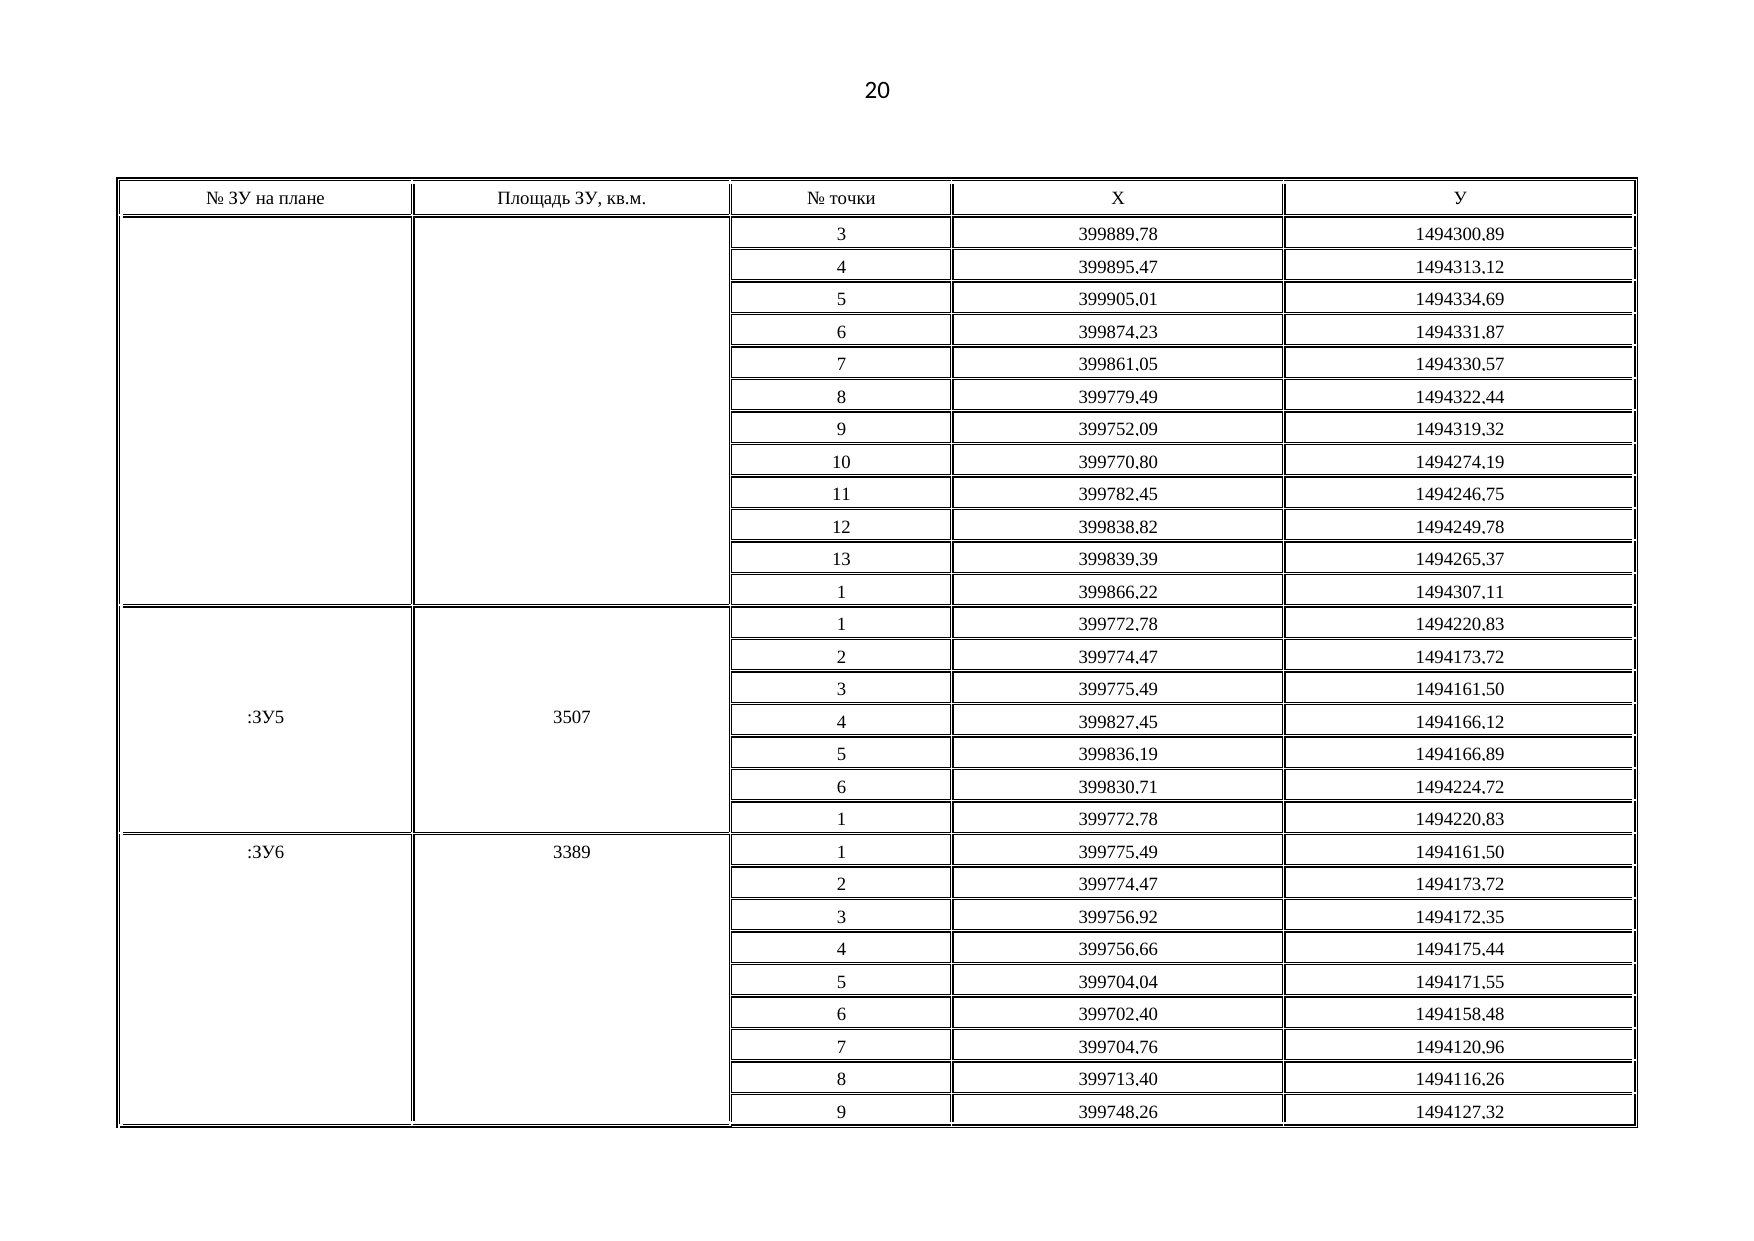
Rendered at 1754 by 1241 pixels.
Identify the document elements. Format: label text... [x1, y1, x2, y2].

table_cell 1494331,87 [1286, 311, 1636, 344]
table_cell 1 [732, 575, 950, 604]
table_cell 399704,76 [954, 1030, 1282, 1059]
table_cell 3 [732, 900, 950, 929]
table_cell 399874,23 [954, 315, 1282, 344]
table_cell 1494224,72 [1286, 766, 1636, 799]
table_cell 1494166,12 [1286, 701, 1636, 734]
table_cell 6 [732, 315, 950, 344]
table_header Площадь ЗУ, кв.м. [413, 179, 730, 214]
table_cell 6 [732, 770, 950, 799]
table_cell 399770,80 [954, 445, 1282, 474]
table_cell 399704,04 [954, 965, 1282, 994]
table_cell 1494220,83 [1284, 604, 1636, 636]
table_cell :ЗУ6 [118, 831, 413, 1124]
table_cell 1494300,89 [1284, 214, 1636, 246]
table_cell 1494120,96 [1286, 1026, 1636, 1059]
table_cell 7 [732, 1030, 950, 1059]
table_cell 1494158,48 [1284, 994, 1636, 1026]
table_cell 1494173,72 [1284, 864, 1636, 896]
table_cell 9 [732, 413, 950, 441]
table_cell 2 [732, 640, 950, 669]
table_cell 1494334,69 [1284, 279, 1636, 311]
table_cell 4 [732, 933, 950, 961]
table_cell 1494116,26 [1284, 1059, 1636, 1091]
table_cell 399775,49 [954, 673, 1282, 701]
table_cell 1494171,55 [1286, 961, 1636, 994]
table_cell 399752,09 [954, 413, 1282, 441]
table_cell 399772,78 [954, 803, 1282, 831]
table_cell 1494249,78 [1286, 506, 1636, 539]
table_cell 3389 [413, 835, 730, 1124]
table_cell 1494265,37 [1284, 539, 1636, 571]
table_cell 3507 [415, 608, 729, 831]
table_cell 399889,78 [954, 218, 1282, 246]
table_cell 12 [732, 510, 950, 539]
table_cell 5 [732, 738, 950, 766]
table_cell 1494322,44 [1286, 376, 1636, 409]
table_cell 399827,45 [954, 705, 1282, 734]
table_cell 8 [732, 380, 950, 409]
table_cell 399779,49 [954, 380, 1282, 409]
table_cell 1494307,11 [1286, 571, 1636, 604]
table_cell 3 [732, 673, 950, 701]
table_cell 1 [732, 803, 950, 831]
table_cell 399836,19 [954, 738, 1282, 766]
table_cell 399748,26 [952, 1091, 1284, 1124]
table_cell 399774,47 [954, 868, 1282, 896]
table_cell 399775,49 [954, 835, 1282, 864]
table_cell 1494274,19 [1286, 441, 1636, 474]
table_cell 4 [732, 705, 950, 734]
table_cell 3 [732, 218, 950, 246]
table_cell 399774,47 [954, 640, 1282, 669]
table_cell 399861,05 [954, 348, 1282, 376]
table_cell 399866,22 [954, 575, 1282, 604]
table_cell 13 [732, 543, 950, 571]
table_cell 399702,40 [954, 998, 1282, 1026]
table_cell 7 [732, 348, 950, 376]
table_cell 1 [732, 608, 950, 636]
table_header У [1284, 181, 1634, 214]
table_cell 1494161,50 [1284, 669, 1636, 701]
table_cell 1 [732, 835, 950, 864]
table_cell 1494173,72 [1286, 636, 1636, 669]
table_cell 399905,01 [954, 283, 1282, 311]
table_cell 1494313,12 [1286, 246, 1636, 279]
table_header № ЗУ на плане [118, 179, 413, 214]
table_cell 5 [732, 965, 950, 994]
table_cell 8 [732, 1063, 950, 1091]
table_cell 11 [732, 478, 950, 506]
table_header Х [952, 179, 1284, 214]
table_cell 399895,47 [954, 250, 1282, 279]
table_cell 1494172,35 [1286, 896, 1636, 929]
table_cell 1494220,83 [1284, 799, 1636, 831]
table_cell 4 [732, 250, 950, 279]
table_header № точки [730, 179, 952, 214]
table_cell 399782,45 [954, 478, 1282, 506]
table_cell 5 [732, 283, 950, 311]
table_cell 6 [732, 998, 950, 1026]
table_cell 1494175,44 [1284, 929, 1636, 961]
table_cell 1494161,50 [1286, 831, 1636, 864]
table_cell 9 [730, 1091, 952, 1124]
table_cell 2 [732, 868, 950, 896]
table_cell 1494127,32 [1284, 1091, 1636, 1124]
table_cell 399756,92 [954, 900, 1282, 929]
table_cell :ЗУ5 [118, 604, 413, 831]
table_cell 1494166,89 [1284, 734, 1636, 766]
table_cell 1494330,57 [1284, 344, 1636, 376]
table_cell 1494319,32 [1284, 409, 1636, 441]
table_cell 399839,39 [954, 543, 1282, 571]
table_cell 399838,82 [954, 510, 1282, 539]
table_cell 399830,71 [954, 770, 1282, 799]
table_cell 10 [732, 445, 950, 474]
table_cell 399756,66 [954, 933, 1282, 961]
table_cell 399713,40 [954, 1063, 1282, 1091]
table_cell 399772,78 [954, 608, 1282, 636]
table_cell 1494246,75 [1284, 474, 1636, 506]
